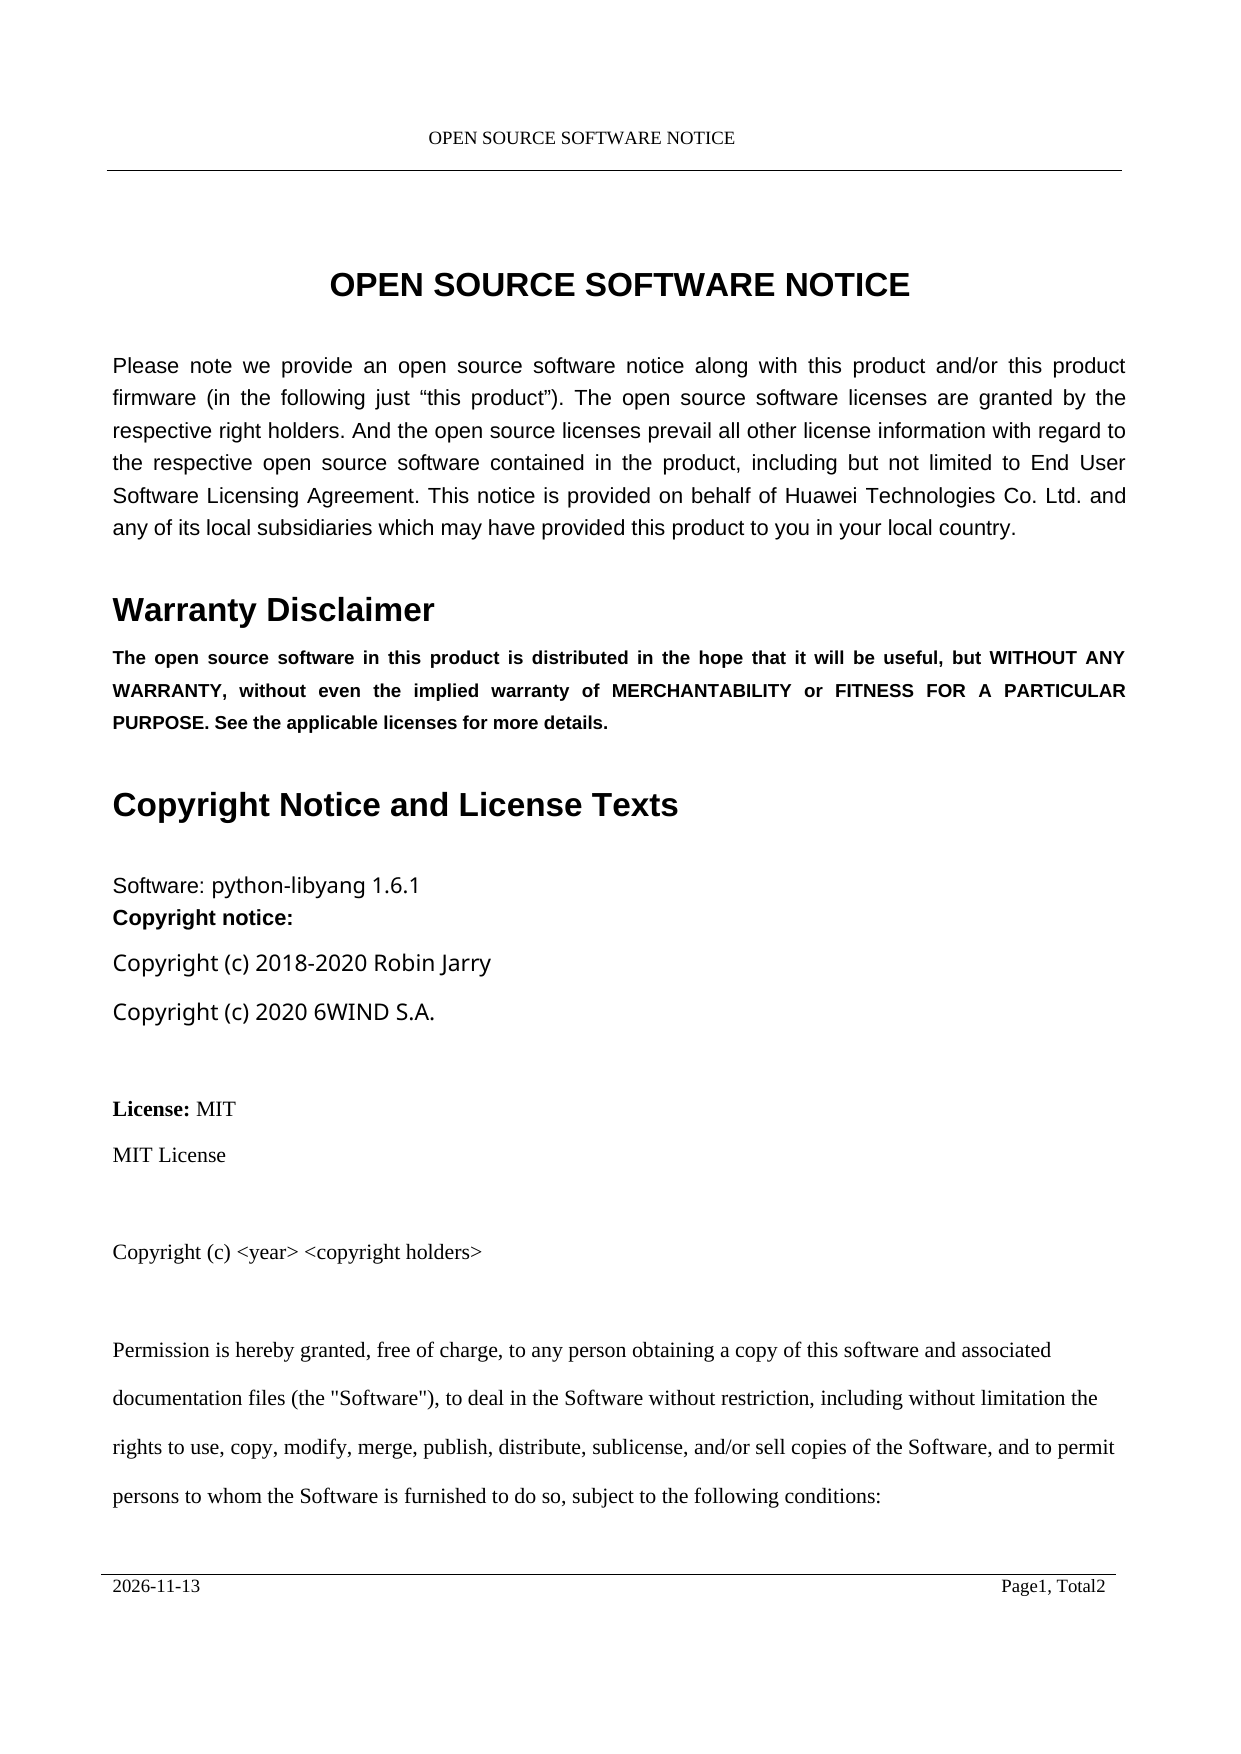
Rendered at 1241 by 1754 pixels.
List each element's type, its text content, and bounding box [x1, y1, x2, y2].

text The open source software in this product is distributed in the hope that it will be useful, but WITHOUT ANY WARRANTY, without even the implied warranty of MERCHANTABILITY or FITNESS FOR A PARTICULAR PURPOSE. See the applicable licenses for more details. [112, 641, 1128, 739]
text OPEN SOURCE SOFTWARE NOTICE [112, 251, 1128, 316]
text Warranty Disclaimer [112, 576, 1128, 641]
text Please note we provide an open source software notice along with this product and/or this product firmware (in the following just “this product”). The open source software licenses are granted by the respective right holders. And the open source licenses prevail all other license information with regard to the respective open source software contained in the product, including but not limited to End User Software Licensing Agreement. This notice is provided on behalf of Huawei Technologies Co. Ltd. and any of its local subsidiaries which may have provided this product to you in your local country. [112, 349, 1128, 544]
text Copyright (c) 2018-2020 Robin Jarry Copyright (c) 2020 6WIND S.A. [112, 947, 1128, 1077]
text Copyright Notice and License Texts [112, 771, 1128, 836]
text Copyright notice: [112, 901, 1128, 934]
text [112, 1138, 1128, 1512]
text License: MIT [112, 1093, 1128, 1125]
text Software: python-libyang 1.6.1 [112, 869, 1128, 901]
